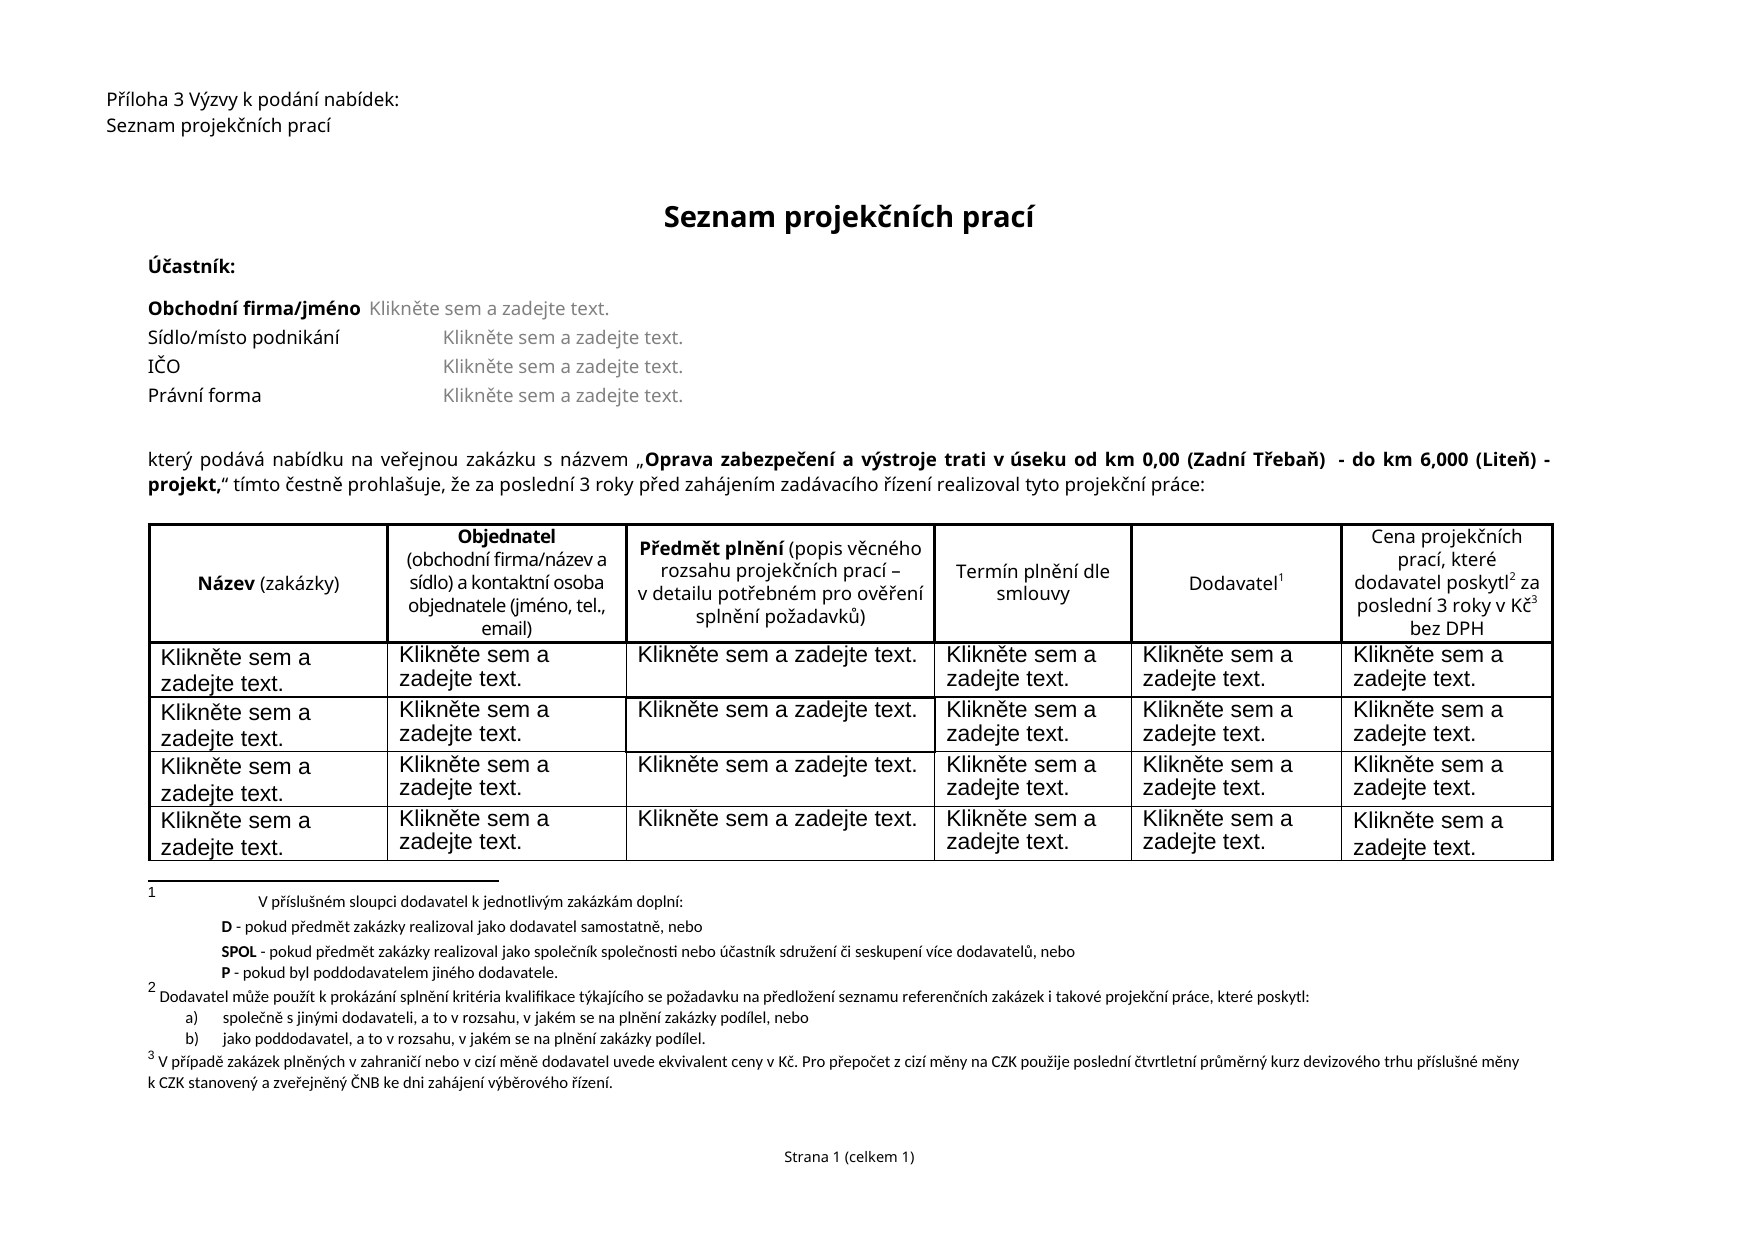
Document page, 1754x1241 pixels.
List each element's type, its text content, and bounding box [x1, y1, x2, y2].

table_header Název (zakázky) [151, 526, 386, 641]
table_header Dodavatel [1133, 526, 1340, 641]
table_header Objednatel (obchodní firma/název a sídlo) a kontaktní osoba objednatele (jméno, tel., email) [389, 526, 625, 641]
title Seznam projekčních prací [148, 196, 1551, 236]
text Právní forma [148, 379, 1551, 408]
text Sídlo/místo podnikání [148, 321, 1551, 350]
text IČO [148, 350, 1551, 379]
text který podává nabídku na veřejnou zakázku s názvem „Oprava zabezpečení a výstroje trati v úseku od km 0,00 (Zadní Třebaň) - do km 6,000 (Liteň) - projekt,“ tímto čestně prohlašuje, že za poslední 3 roky před zahájením zadávacího řízení realizoval tyto projekční práce: [148, 446, 1551, 497]
table_header Cena projekčních prací, které dodavatel poskytl za poslední 3 roky v Kč bez DPH [1343, 526, 1551, 641]
text Obchodní firma/jméno [148, 292, 1551, 321]
table_header Termín plnění dle smlouvy [936, 526, 1130, 641]
table_header Předmět plnění (popis věcného rozsahu projekčních prací – v detailu potřebném pro ověření splnění požadavků) [628, 526, 933, 641]
text Účastník: [148, 249, 1551, 279]
